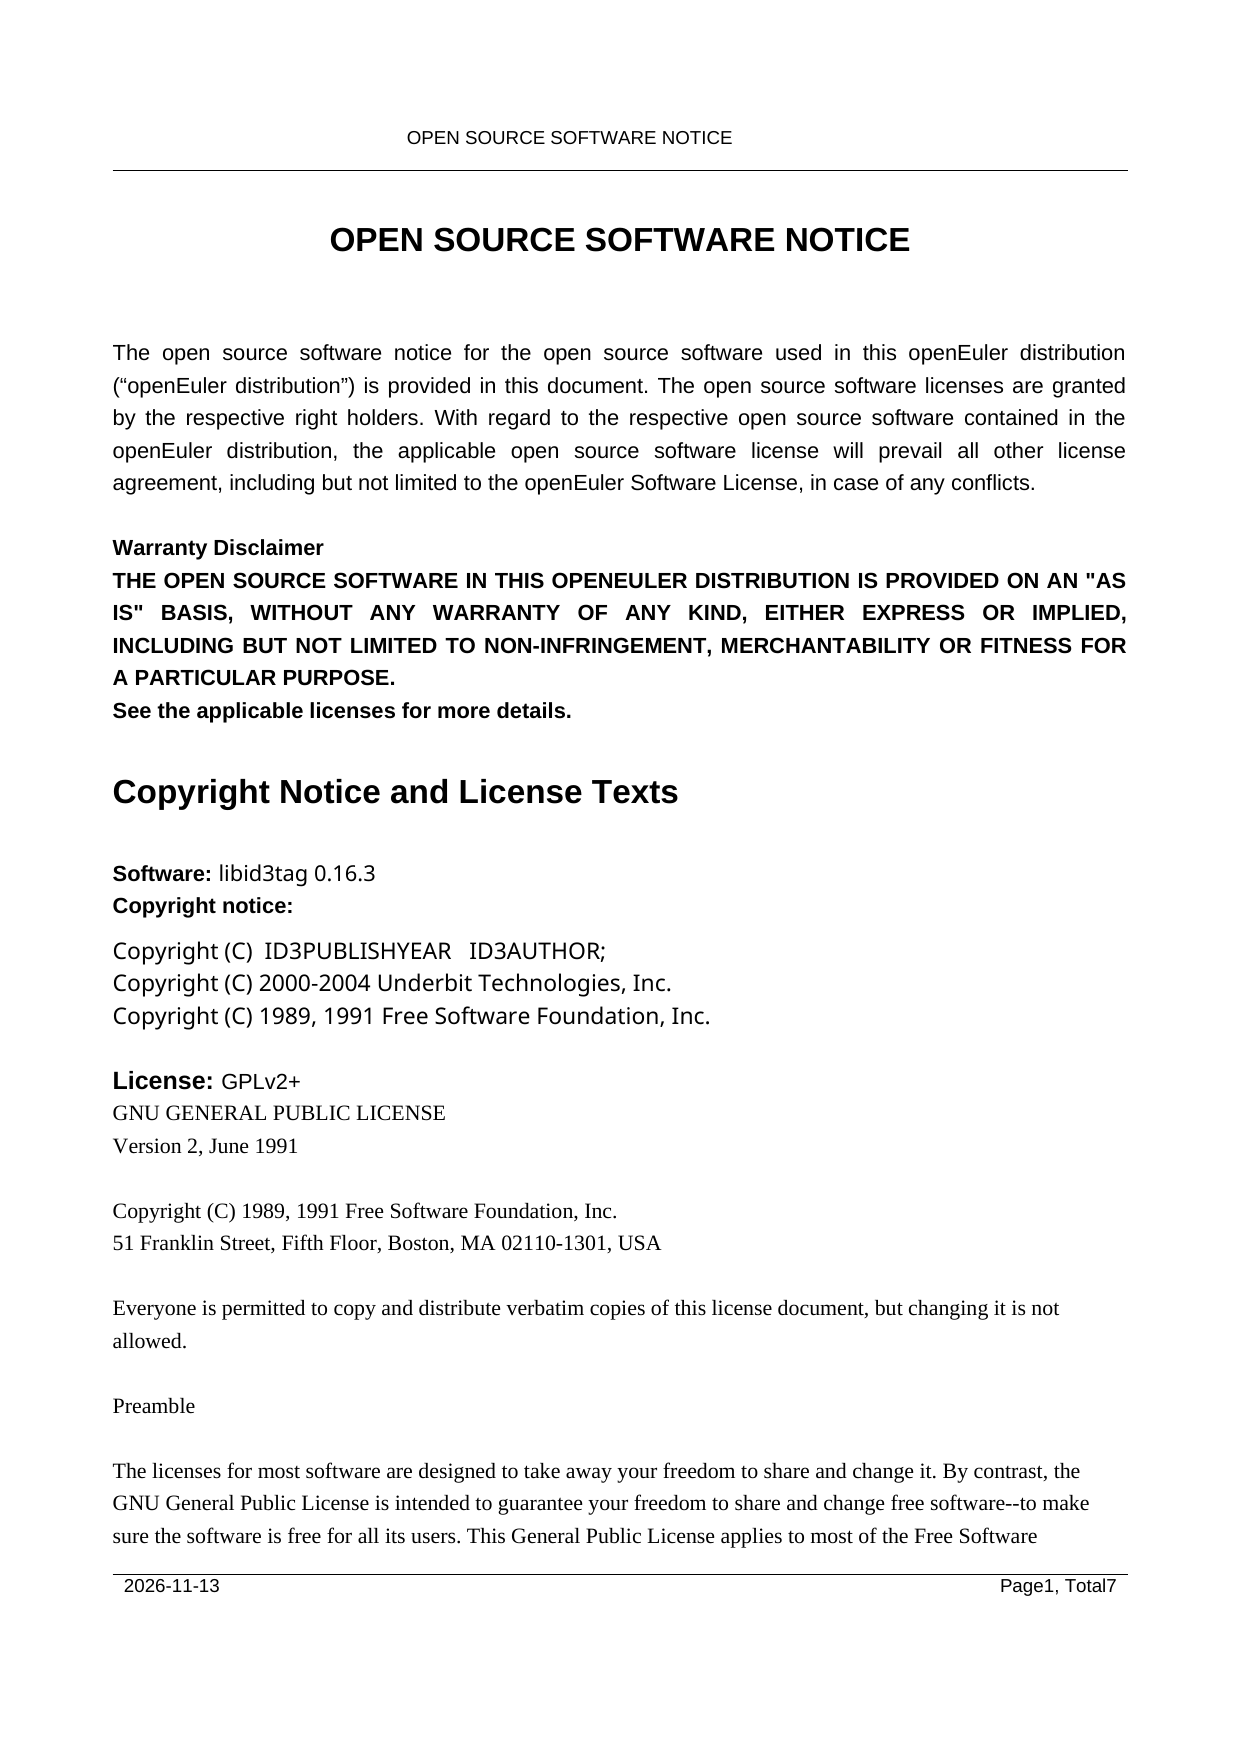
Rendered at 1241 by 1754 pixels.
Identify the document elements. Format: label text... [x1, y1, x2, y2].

text The open source software notice for the open source software used in this openEuler distribution (“openEuler distribution”) is provided in this document. The open source software licenses are granted by the respective right holders. With regard to the respective open source software contained in the openEuler distribution, the applicable open source software license will prevail all other license agreement, including but not limited to the openEuler Software License, in case of any conflicts. [112, 336, 1128, 499]
text Copyright notice: [112, 889, 1128, 921]
text Copyright Notice and License Texts [112, 759, 1128, 824]
text License: GPLv2+ [112, 1064, 1128, 1096]
title Software: libid3tag 0.16.3 [112, 856, 1128, 889]
text OPEN SOURCE SOFTWARE NOTICE [112, 206, 1128, 271]
text Warranty Disclaimer [112, 531, 1128, 564]
text THE OPEN SOURCE SOFTWARE IN THIS OPENEULER DISTRIBUTION IS PROVIDED ON AN "AS IS" BASIS, WITHOUT ANY WARRANTY OF ANY KIND, EITHER EXPRESS OR IMPLIED, INCLUDING BUT NOT LIMITED TO NON-INFRINGEMENT, MERCHANTABILITY OR FITNESS FOR A PARTICULAR PURPOSE. See the applicable licenses for more details. [112, 564, 1128, 726]
text Copyright (C) ID3PUBLISHYEAR ID3AUTHOR; Copyright (C) 2000-2004 Underbit Technologies, Inc. Copyright (C) 1989, 1991 Free Software Foundation, Inc. [112, 934, 1128, 1064]
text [112, 1096, 1128, 1551]
